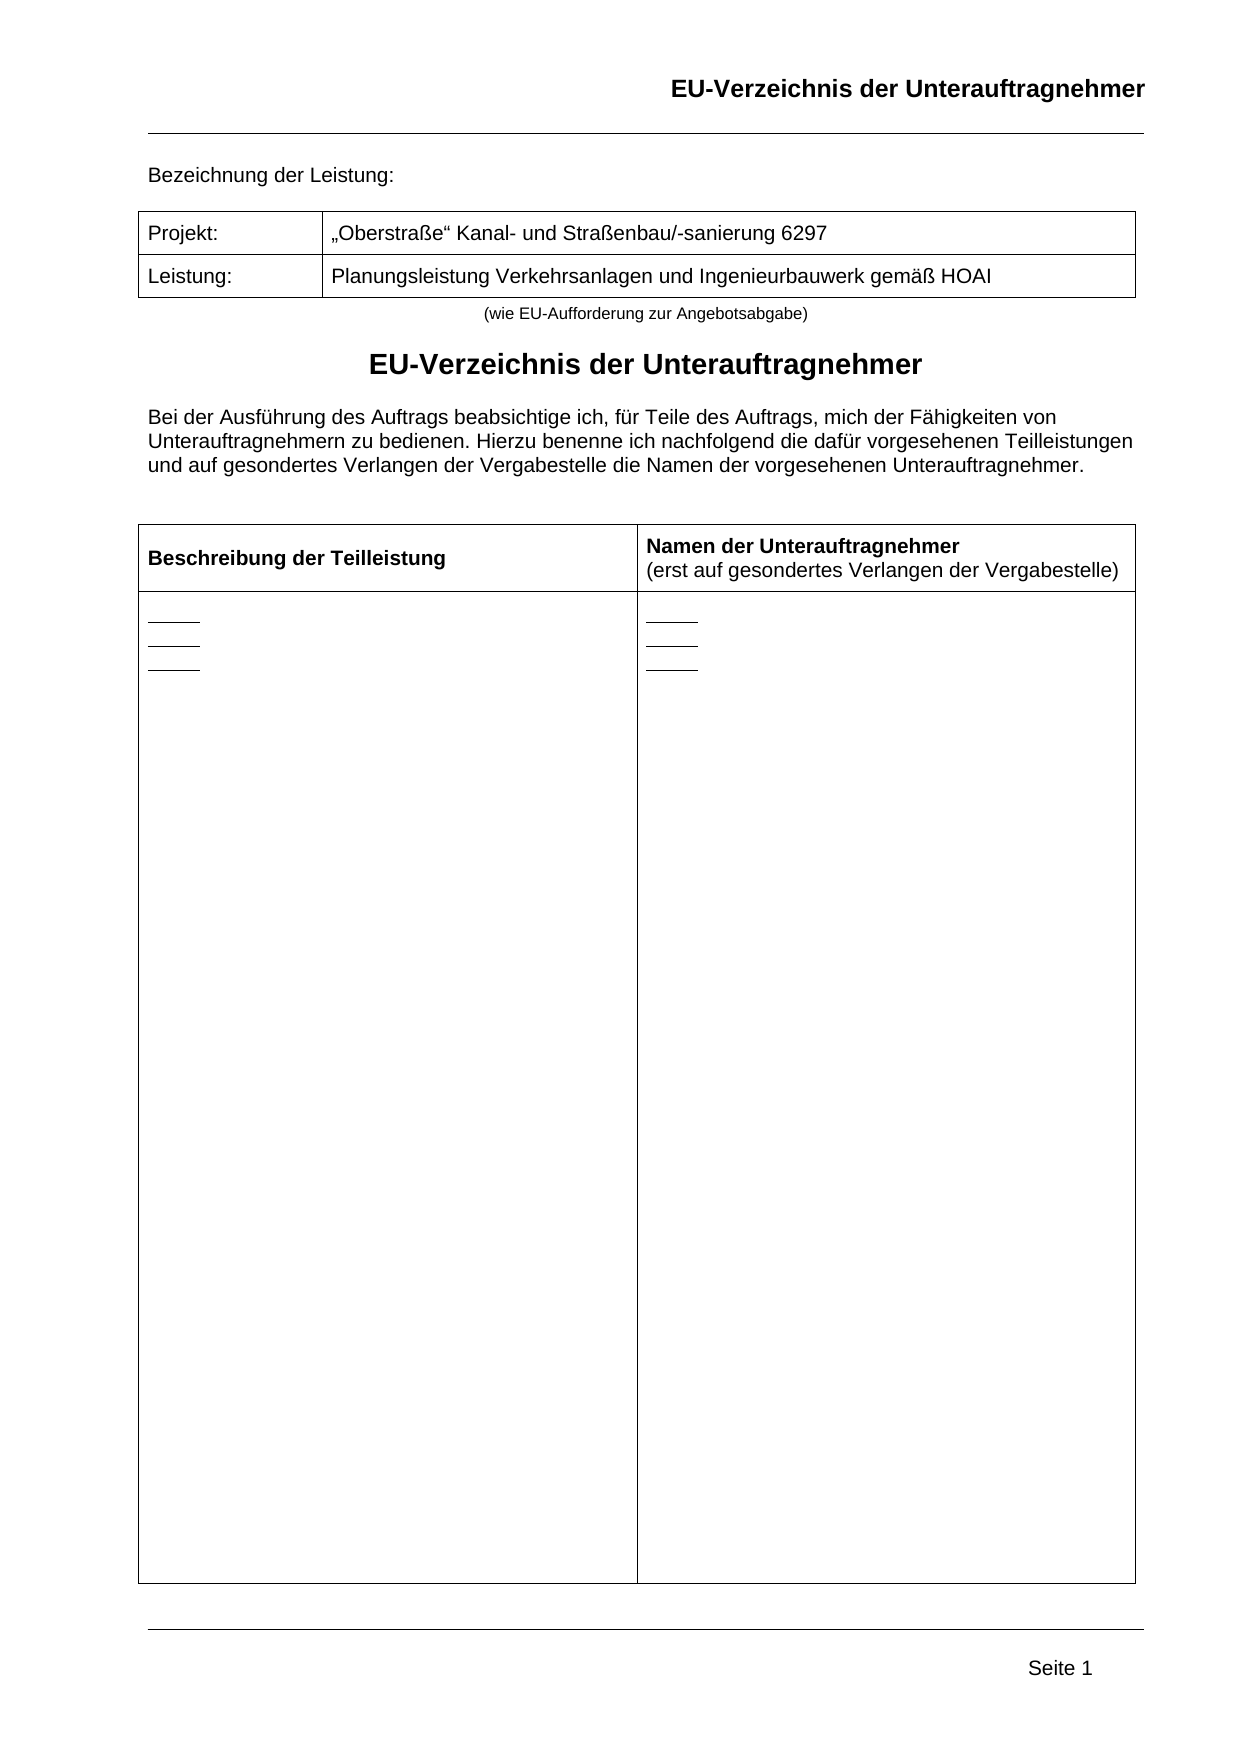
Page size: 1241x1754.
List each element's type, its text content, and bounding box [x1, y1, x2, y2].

table_header Beschreibung der Teilleistung [139, 525, 637, 591]
table_cell Planungsleistung Verkehrsanlagen und Ingenieurbauwerk gemäß HOAI [323, 255, 1135, 297]
table_cell [139, 592, 637, 1583]
text Bei der Ausführung des Auftrags beabsichtige ich, für Teile des Auftrags, mich der Fähigkeiten von Unterauftragnehmern zu bedienen. Hierzu benenne ich nachfolgend die dafür vorgesehenen Teilleistungen und auf gesondertes Verlangen der Vergabestelle die Namen der vorgesehenen Unterauftragnehmer. [148, 404, 1144, 476]
table_cell Leistung: [139, 255, 322, 297]
table_cell [638, 592, 1135, 1583]
subtitle EU-Verzeichnis der Unterauftragnehmer [148, 347, 1144, 381]
text (wie EU-Aufforderung zur Angebotsabgabe) [148, 304, 1144, 323]
table_header „Oberstraße“ Kanal- und Straßenbau/-sanierung 6297 [323, 212, 1135, 254]
text Bezeichnung der Leistung: [148, 163, 1144, 187]
table_header Projekt: [139, 212, 322, 254]
table_header Namen der Unterauftragnehmer (erst auf gesondertes Verlangen der Vergabestelle) [638, 525, 1135, 591]
